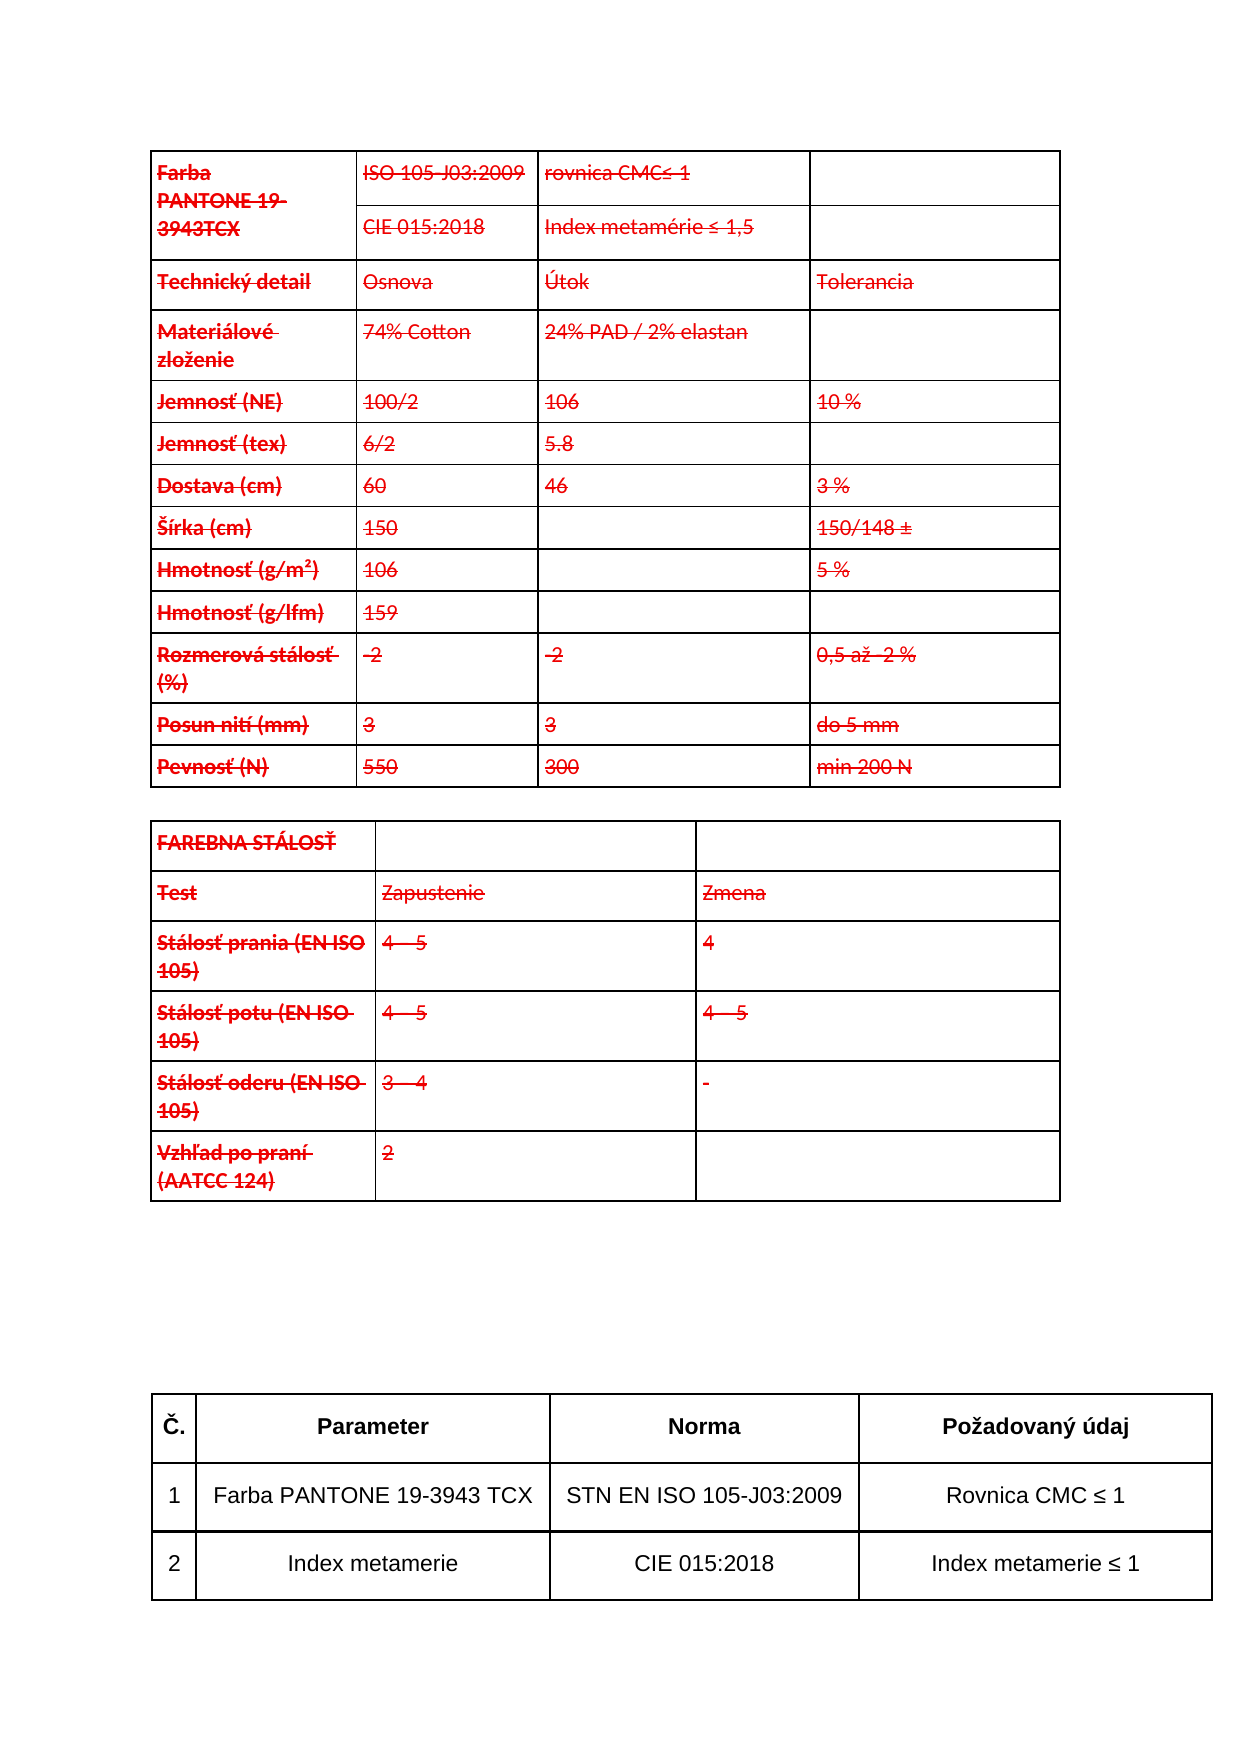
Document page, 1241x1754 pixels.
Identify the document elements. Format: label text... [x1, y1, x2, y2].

table_cell Index metamerie [197, 1533, 549, 1599]
table_cell Stálosť prania (EN ISO 105) [152, 922, 375, 990]
table_cell Zapustenie [376, 872, 695, 920]
table_cell 550 [357, 746, 537, 786]
table_cell 3 [539, 704, 809, 744]
table_cell Index metamérie ≤ 1,5 [539, 206, 809, 259]
table_cell Index metamerie ≤ 1 [860, 1533, 1211, 1599]
table_cell 4 – 5 [376, 922, 695, 990]
table_header [811, 152, 1059, 205]
table_cell 5 % [811, 550, 1059, 590]
table_cell do 5 mm [811, 704, 1059, 744]
table_cell 74% Cotton [357, 311, 537, 379]
table_header Farba PANTONE 19-3943TCX [152, 152, 356, 259]
table_cell [539, 592, 809, 632]
table_cell 1 [153, 1464, 195, 1530]
table_cell [539, 550, 809, 590]
table_cell 46 [539, 465, 809, 506]
table_cell Stálosť potu (EN ISO 105) [152, 992, 375, 1060]
table_header ISO 105-J03:2009 [357, 152, 537, 205]
table_header Požadovaný údaj [860, 1395, 1211, 1462]
table_cell Osnova [357, 261, 537, 309]
table_cell Rovnica CMC ≤ 1 [860, 1464, 1211, 1530]
table_cell Hmotnosť (g/m²) [152, 550, 356, 590]
table_cell 24% PAD / 2% elastan [539, 311, 809, 379]
table_header FAREBNA STÁLOSŤ [152, 822, 375, 870]
table_cell 150 [357, 507, 537, 548]
table_cell 300 [539, 746, 809, 786]
table_cell Test [152, 872, 375, 920]
table_cell 159 [357, 592, 537, 632]
table_cell Rozmerová stálosť (%) [152, 634, 356, 702]
table_cell Farba PANTONE 19-3943 TCX [197, 1464, 549, 1530]
table_cell [811, 311, 1059, 379]
table_cell Útok [539, 261, 809, 309]
table_cell Tolerancia [811, 261, 1059, 309]
table_cell Zmena [697, 872, 1059, 920]
table_cell [811, 206, 1059, 259]
table_cell 4 – 5 [697, 992, 1059, 1060]
table_cell CIE 015:2018 [551, 1533, 858, 1599]
table_cell Posun nití (mm) [152, 704, 356, 744]
table_cell 6/2 [357, 423, 537, 464]
table_header rovnica CMC≤ 1 [539, 152, 809, 205]
table_header Č. [153, 1395, 195, 1462]
table_cell Šírka (cm) [152, 507, 356, 548]
table_cell [697, 1132, 1059, 1200]
table_cell 5.8 [539, 423, 809, 464]
table_cell Jemnosť (tex) [152, 423, 356, 464]
table_cell 100/2 [357, 381, 537, 422]
table_cell Technický detail [152, 261, 356, 309]
table_cell [811, 592, 1059, 632]
table_cell 2 [153, 1533, 195, 1599]
table_cell 3 – 4 [376, 1062, 695, 1130]
table_cell Dostava (cm) [152, 465, 356, 506]
table_cell Vzhľad po praní (AATCC 124) [152, 1132, 375, 1200]
table_cell 0,5 až -2 % [811, 634, 1059, 702]
table_cell 2 [376, 1132, 695, 1200]
table_cell 3 % [811, 465, 1059, 506]
table_cell min 200 N [811, 746, 1059, 786]
table_cell [811, 423, 1059, 464]
table_header Norma [551, 1395, 858, 1462]
table_cell - [697, 1062, 1059, 1130]
table_cell CIE 015:2018 [357, 206, 537, 259]
table_cell -2 [357, 634, 537, 702]
table_cell Materiálové zloženie [152, 311, 356, 379]
table_cell Stálosť oderu (EN ISO 105) [152, 1062, 375, 1130]
table_cell 4 [697, 922, 1059, 990]
table_cell Hmotnosť (g/lfm) [152, 592, 356, 632]
table_header [697, 822, 1059, 870]
table_cell 4 – 5 [376, 992, 695, 1060]
table_cell 10 % [811, 381, 1059, 422]
table_cell STN EN ISO 105-J03:2009 [551, 1464, 858, 1530]
table_cell 3 [357, 704, 537, 744]
table_cell 150/148 ± [811, 507, 1059, 548]
table_cell -2 [539, 634, 809, 702]
table_cell Jemnosť (NE) [152, 381, 356, 422]
table_cell 106 [357, 550, 537, 590]
table_header [376, 822, 695, 870]
table_header Parameter [197, 1395, 549, 1462]
table_cell Pevnosť (N) [152, 746, 356, 786]
table_cell 106 [539, 381, 809, 422]
table_cell [539, 507, 809, 548]
table_cell 60 [357, 465, 537, 506]
